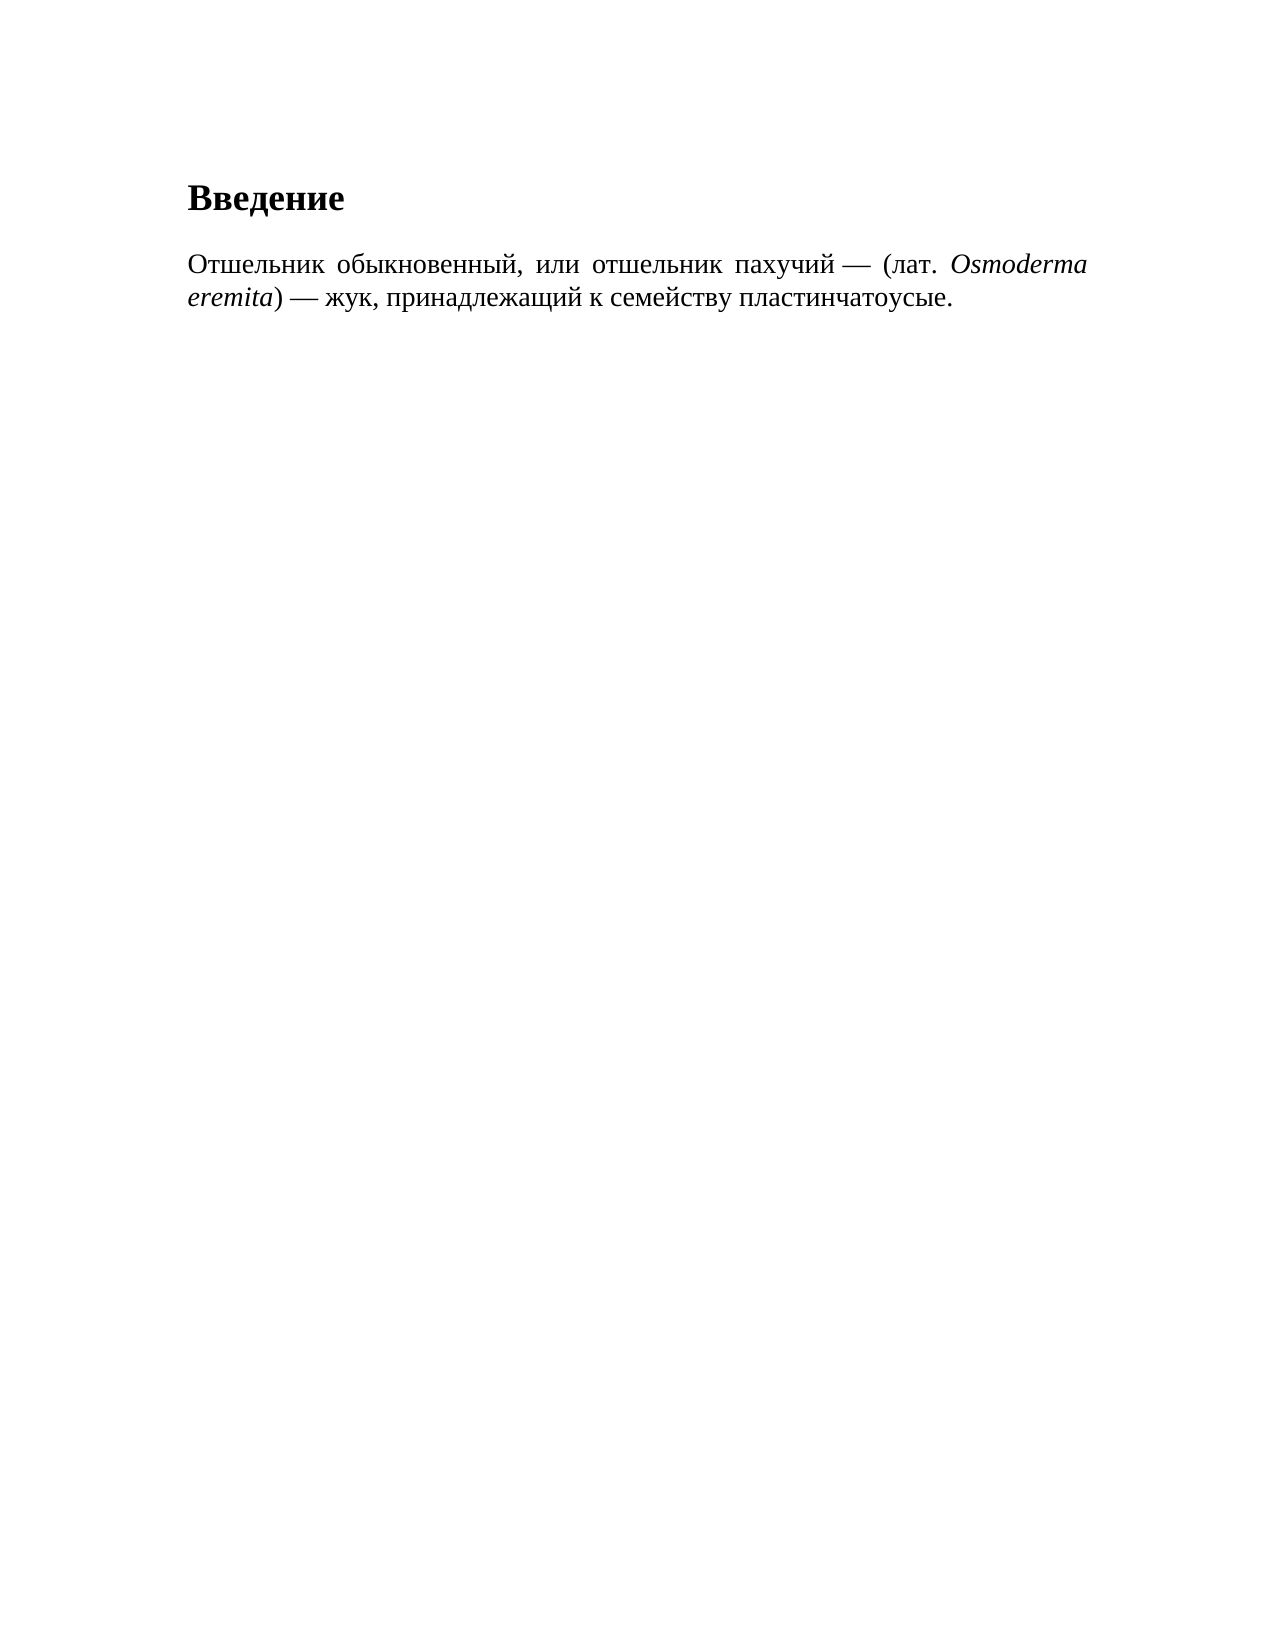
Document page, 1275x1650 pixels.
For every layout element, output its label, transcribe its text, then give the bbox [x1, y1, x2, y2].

list Введение [187, 175, 1087, 218]
text Отшельник обыкновенный, или отшельник пахучий — (лат. Osmoderma eremita) — жук, принадлежащий к семейству пластинчатоусые. [187, 248, 1087, 312]
